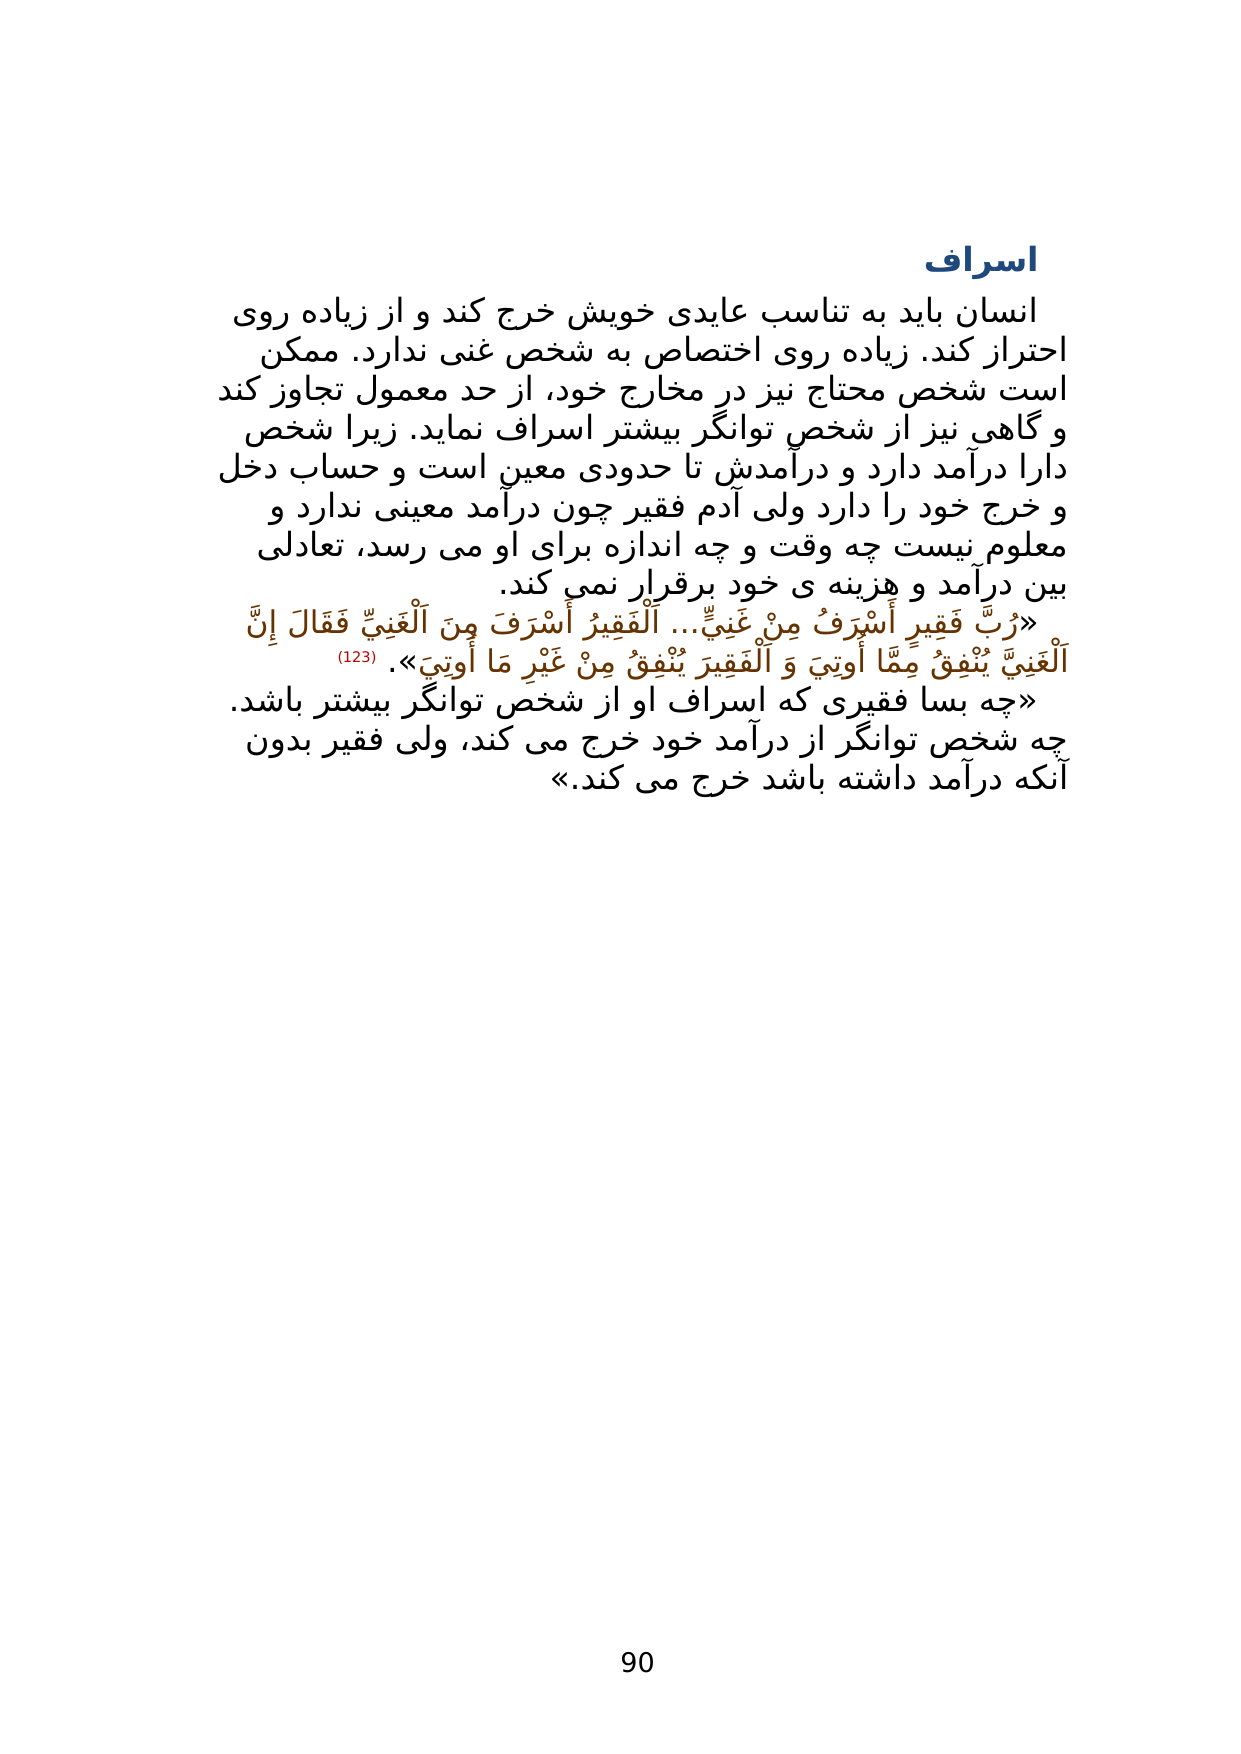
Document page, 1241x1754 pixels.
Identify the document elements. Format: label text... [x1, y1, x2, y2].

subtitle اسراف [206, 241, 1069, 279]
text «چه بسا فقیری که اسراف او از شخص توانگر بیشتر باشد. چه شخص توانگر از درآمد خود خرج می کند، ولی فقیر بدون آنکه درآمد داشته باشد خرج می کند.» [206, 680, 1069, 797]
text «رُبَّ فَقِيرٍ أَسْرَفُ مِنْ غَنِيٍّ... اَلْفَقِيرُ أَسْرَفَ مِنَ اَلْغَنِيِّ فَقَالَ إِنَّ اَلْغَنِيَّ يُنْفِقُ مِمَّا أُوتِيَ وَ اَلْفَقِيرَ يُنْفِقُ مِنْ غَيْرِ مَا أُوتِيَ». (123) [206, 603, 1069, 680]
text انسان باید به تناسب عایدی خویش خرج کند و از زیاده روی احتراز کند. زیاده روی اختصاص به شخص غنی ندارد. ممکن است شخص محتاج نیز در مخارج خود، از حد معمول تجاوز کند و گاهی نیز از شخص توانگر بیشتر اسراف نماید. زیرا شخص دارا درآمد دارد و درآمدش تا حدودی معین است و حساب دخل و خرج خود را دارد ولی آدم فقیر چون درآمد معینی ندارد و معلوم نیست چه وقت و چه اندازه برای او می رسد، تعادلی بین درآمد و هزینه ی خود برقرار نمی کند. [206, 292, 1069, 603]
